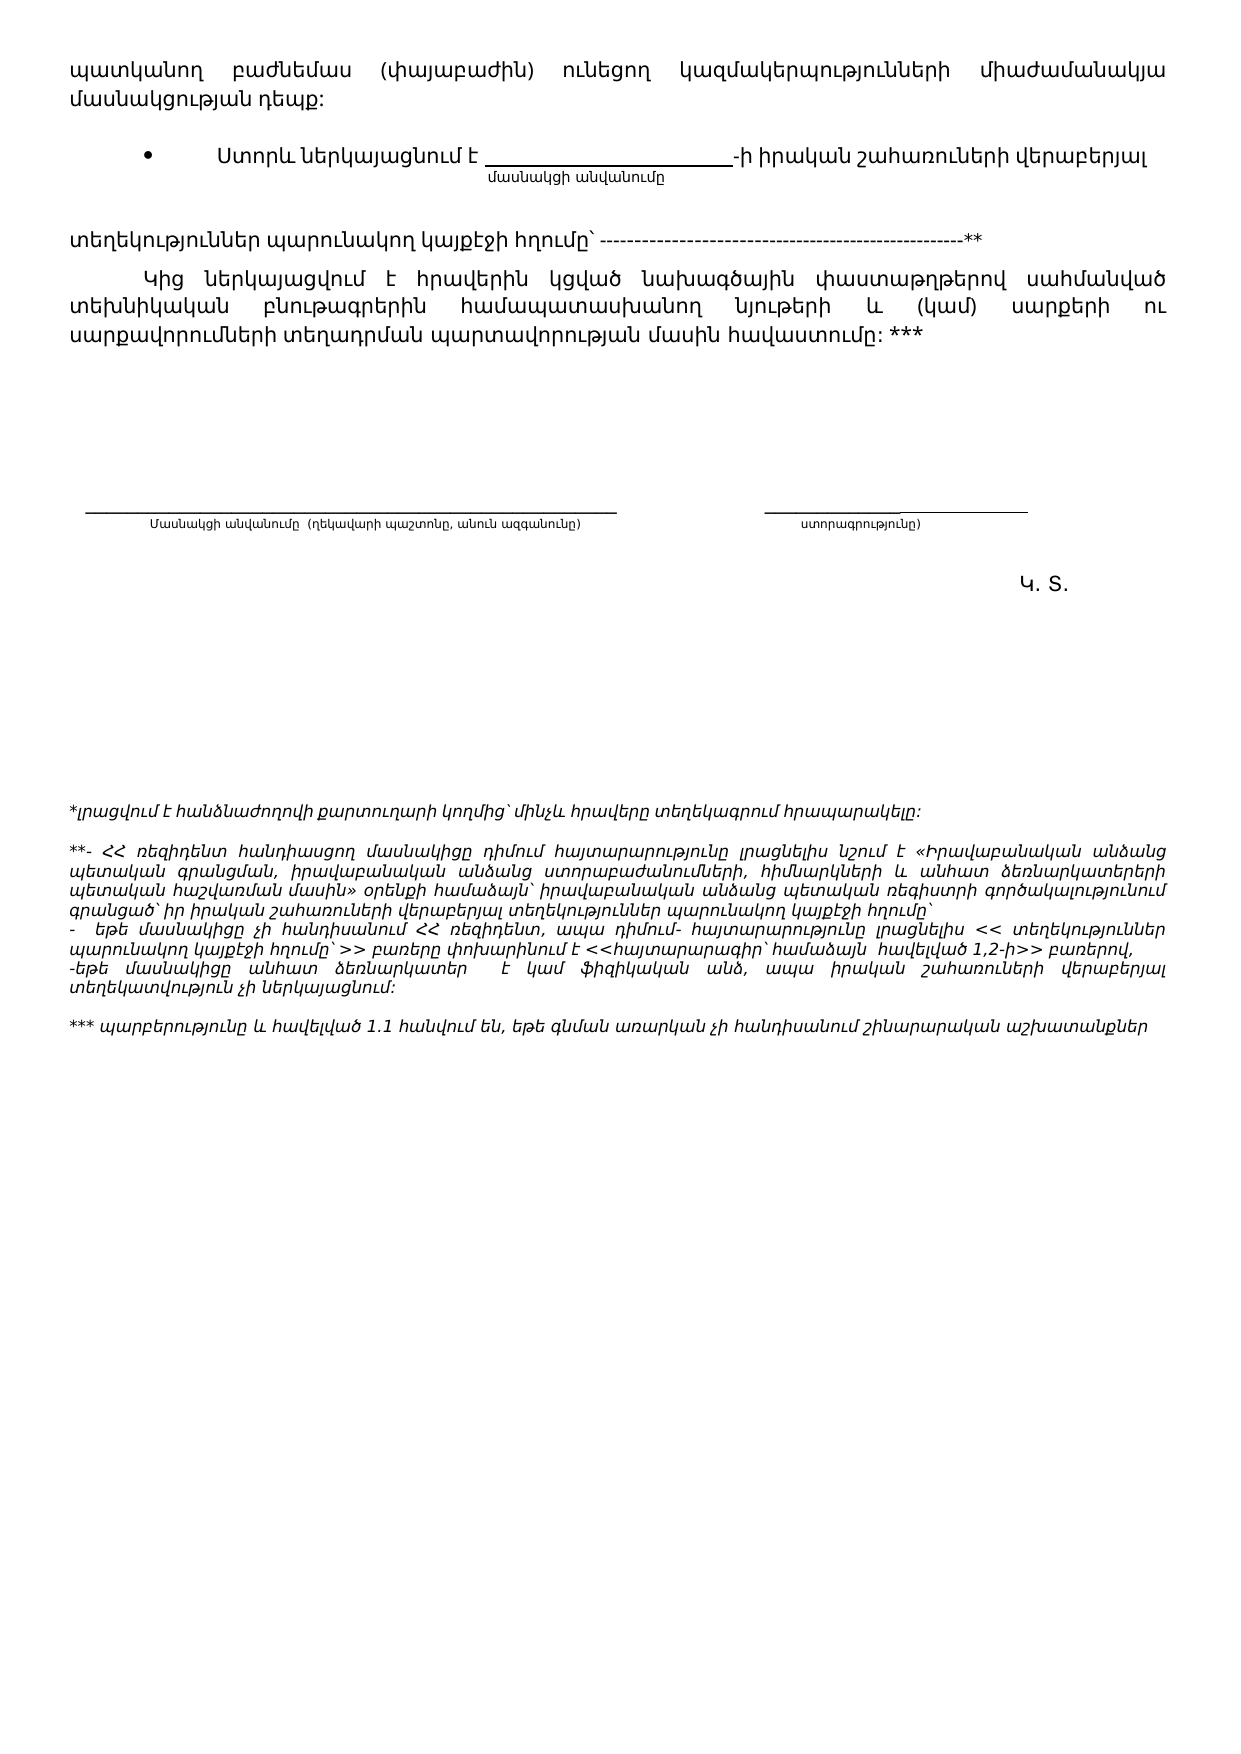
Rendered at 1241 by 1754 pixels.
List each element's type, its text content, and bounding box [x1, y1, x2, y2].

list Ստորև ներկայացնում է -ի իրական շահառուների վերաբերյալ [69, 141, 1167, 169]
text *** պարբերությունը և հավելված 1.1 հանվում են, եթե գնման առարկան չի հանդիսանում շինարարական աշխատանքներ [69, 1017, 1167, 1037]
text - եթե մասնակիցը չի հանդիսանում ՀՀ ռեզիդենտ, ապա դիմում- հայտարարությունը լրացնելիս << տեղեկություններ պարունակող կայքէջի հղումը՝ >> բառերը փոխարինում է <<հայտարարագիր՝ համաձայն հավելված 1,2-ի>> բառերով, [69, 920, 1167, 959]
text պատկանող բաժնեմաս (փայաբաժին) ունեցող կազմակերպությունների միաժամանակյա մասնակցության դեպք: [69, 56, 1167, 112]
text Կից ներկայացվում է հրավերին կցված նախագծային փաստաթղթերով սահմանված տեխնիկական բնութագրերին համապատասխանող նյութերի և (կամ) սարքերի ու սարքավորումների տեղադրման պարտավորության մասին հավաստումը: *** [69, 267, 1167, 348]
text մասնակցի անվանումը [69, 169, 1167, 198]
text **- ՀՀ ռեզիդենտ հանդիասցող մասնակիցը դիմում հայտարարությունը լրացնելիս նշում է «Իրավաբանական անձանց պետական գրանցման, իրավաբանական անձանց ստորաբաժանումների, հիմնարկների և անհատ ձեռնարկատերերի պետական հաշվառման մասին» օրենքի համաձայն՝ իրավաբանական անձանց պետական ռեգիստրի գործակալությունում գրանցած՝ իր իրական շահառուների վերաբերյալ տեղեկություններ պարունակող կայքէջի հղումը՝ [69, 842, 1167, 920]
text տեղեկություններ պարունակող կայքէջի հղումը՝ ----------------------------------------------------** [69, 225, 1167, 253]
text Կ. Տ. [69, 572, 1167, 596]
text *լրացվում է հանձնաժողովի քարտուղարի կողմից` մինչև հրավերը տեղեկագրում հրապարակելը: [69, 800, 1167, 822]
text -եթե մասնակիցը անհատ ձեռնարկատեր է կամ ֆիզիկական անձ, ապա իրական շահառուների վերաբերյալ տեղեկատվություն չի ներկայացնում: [69, 959, 1167, 998]
text ___________________________________________________ _____________ Մասնակցի անվանումը (ղեկավարի պաշտոնը, անուն ազգանունը) ստորագրությունը) [69, 490, 1167, 543]
